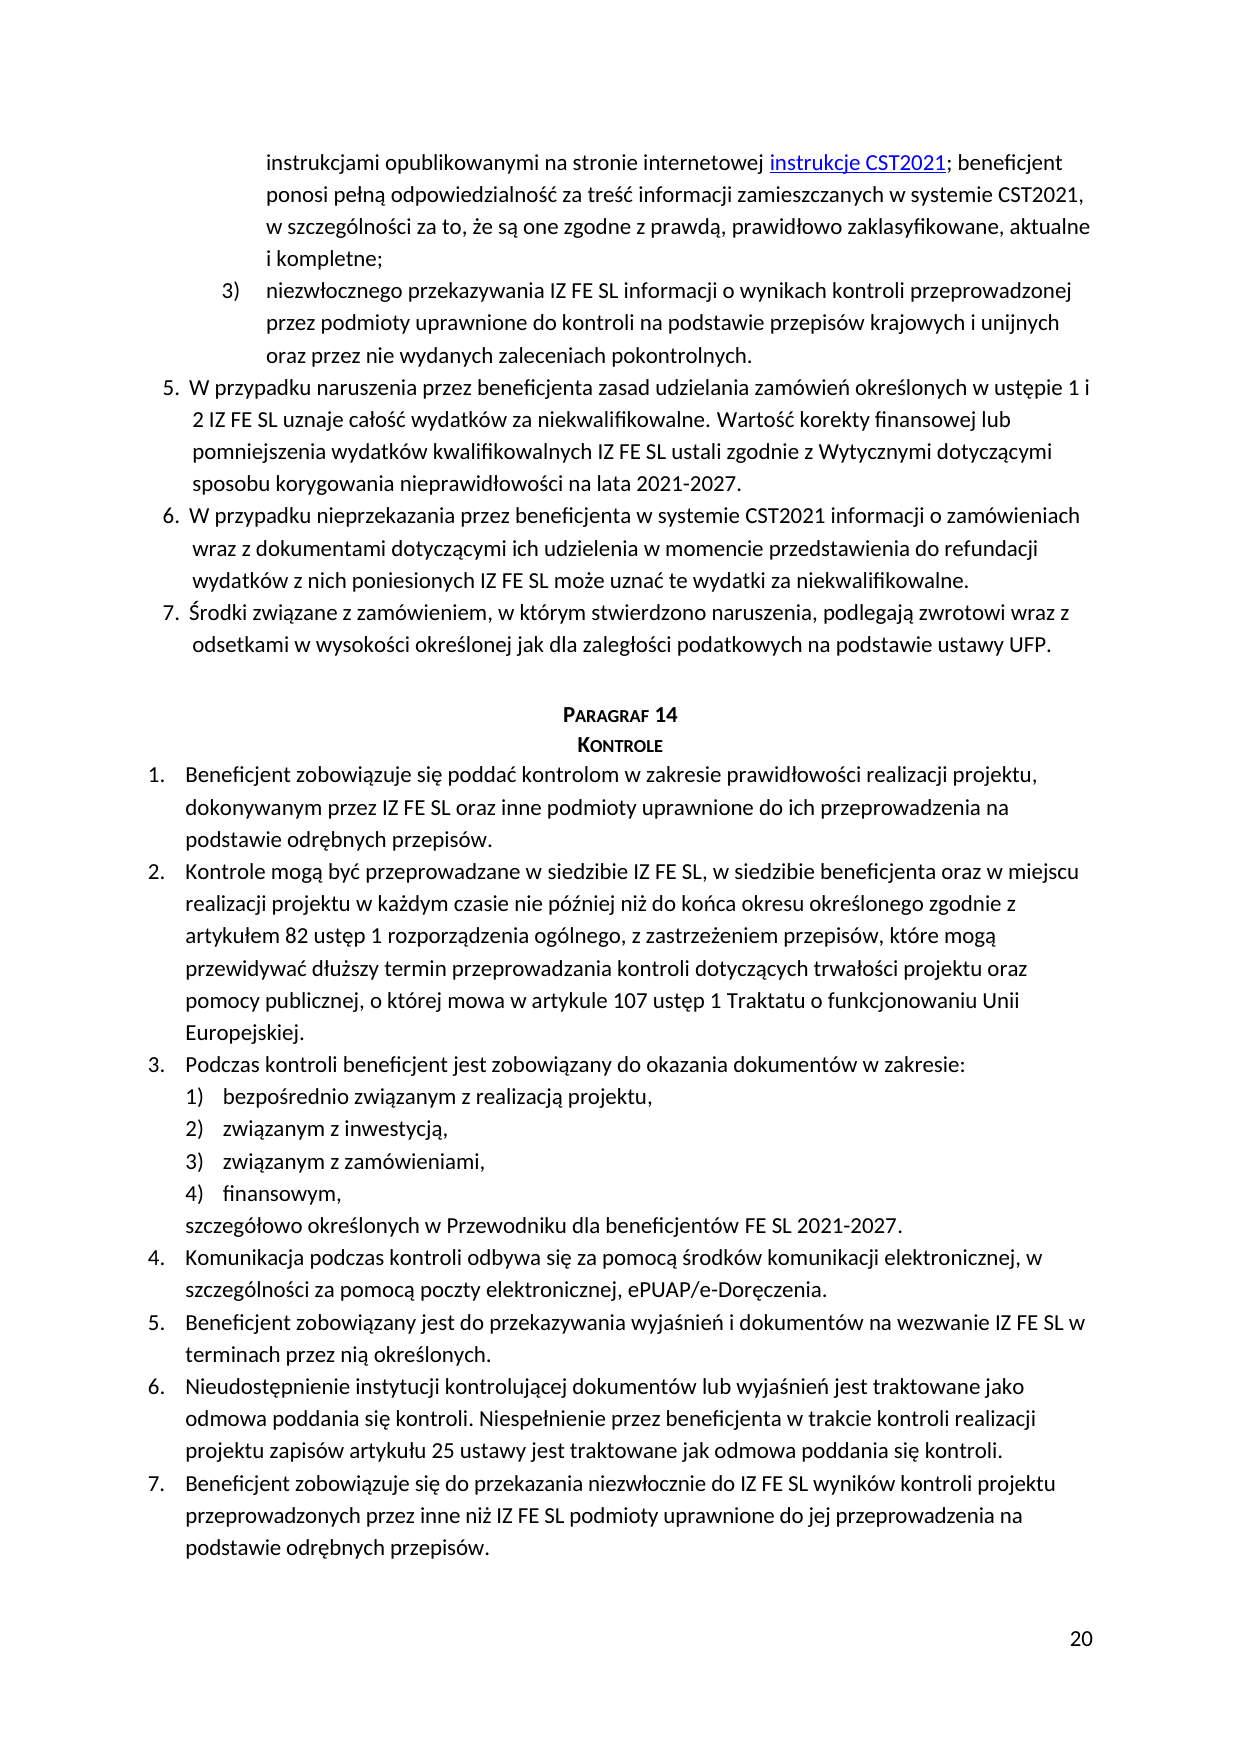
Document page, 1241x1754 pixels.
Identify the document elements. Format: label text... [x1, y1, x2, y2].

list W przypadku naruszenia przez beneficjenta zasad udzielania zamówień określonych w ustępie 1 i 2 IZ FE SL uznaje całość wydatków za niekwalifikowalne. Wartość korekty finansowej lub pomniejszenia wydatków kwalifikowalnych IZ FE SL ustali zgodnie z Wytycznymi dotyczącymi sposobu korygowania nieprawidłowości na lata 2021-2027. [162, 373, 1093, 497]
list Beneficjent zobowiązuje się poddać kontrolom w zakresie prawidłowości realizacji projektu, dokonywanym przez IZ FE SL oraz inne podmioty uprawnione do ich przeprowadzenia na podstawie odrębnych przepisów. [148, 761, 1093, 853]
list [221, 148, 1093, 272]
list Beneficjent zobowiązuje się do przekazania niezwłocznie do IZ FE SL wyników kontroli projektu przeprowadzonych przez inne niż IZ FE SL podmioty uprawnione do jej przeprowadzenia na podstawie odrębnych przepisów. [148, 1469, 1093, 1561]
list niezwłocznego przekazywania IZ FE SL informacji o wynikach kontroli przeprowadzonej przez podmioty uprawnione do kontroli na podstawie przepisów krajowych i unijnych oraz przez nie wydanych zaleceniach pokontrolnych. [221, 276, 1093, 369]
list Nieudostępnienie instytucji kontrolującej dokumentów lub wyjaśnień jest traktowane jako odmowa poddania się kontroli. Niespełnienie przez beneficjenta w trakcie kontroli realizacji projektu zapisów artykułu 25 ustawy jest traktowane jak odmowa poddania się kontroli. [148, 1372, 1093, 1464]
list W przypadku nieprzekazania przez beneficjenta w systemie CST2021 informacji o zamówieniach wraz z dokumentami dotyczącymi ich udzielenia w momencie przedstawienia do refundacji wydatków z nich poniesionych IZ FE SL może uznać te wydatki za niekwalifikowalne. [162, 502, 1093, 594]
list bezpośrednio związanym z realizacją projektu, [185, 1082, 1093, 1110]
list Komunikacja podczas kontroli odbywa się za pomocą środków komunikacji elektronicznej, w szczególności za pomocą poczty elektronicznej, ePUAP/e-Doręczenia. [148, 1243, 1093, 1303]
list Beneficjent zobowiązany jest do przekazywania wyjaśnień i dokumentów na wezwanie IZ FE SL w terminach przez nią określonych. [148, 1308, 1093, 1368]
text szczegółowo określonych w Przewodniku dla beneficjentów FE SL 2021-2027. [185, 1211, 1093, 1239]
list związanym z inwestycją, [185, 1114, 1093, 1143]
subtitle Paragraf 14 Kontrole [148, 700, 1093, 758]
list finansowym, [185, 1179, 1093, 1207]
list Środki związane z zamówieniem, w którym stwierdzono naruszenia, podlegają zwrotowi wraz z odsetkami w wysokości określonej jak dla zaległości podatkowych na podstawie ustawy UFP. [162, 598, 1093, 658]
list Kontrole mogą być przeprowadzane w siedzibie IZ FE SL, w siedzibie beneficjenta oraz w miejscu realizacji projektu w każdym czasie nie później niż do końca okresu określonego zgodnie z artykułem 82 ustęp 1 rozporządzenia ogólnego, z zastrzeżeniem przepisów, które mogą przewidywać dłuższy termin przeprowadzania kontroli dotyczących trwałości projektu oraz pomocy publicznej, o której mowa w artykule 107 ustęp 1 Traktatu o funkcjonowaniu Unii Europejskiej. [148, 857, 1093, 1046]
list związanym z zamówieniami, [185, 1147, 1093, 1175]
list Podczas kontroli beneficjent jest zobowiązany do okazania dokumentów w zakresie: [148, 1050, 1093, 1078]
